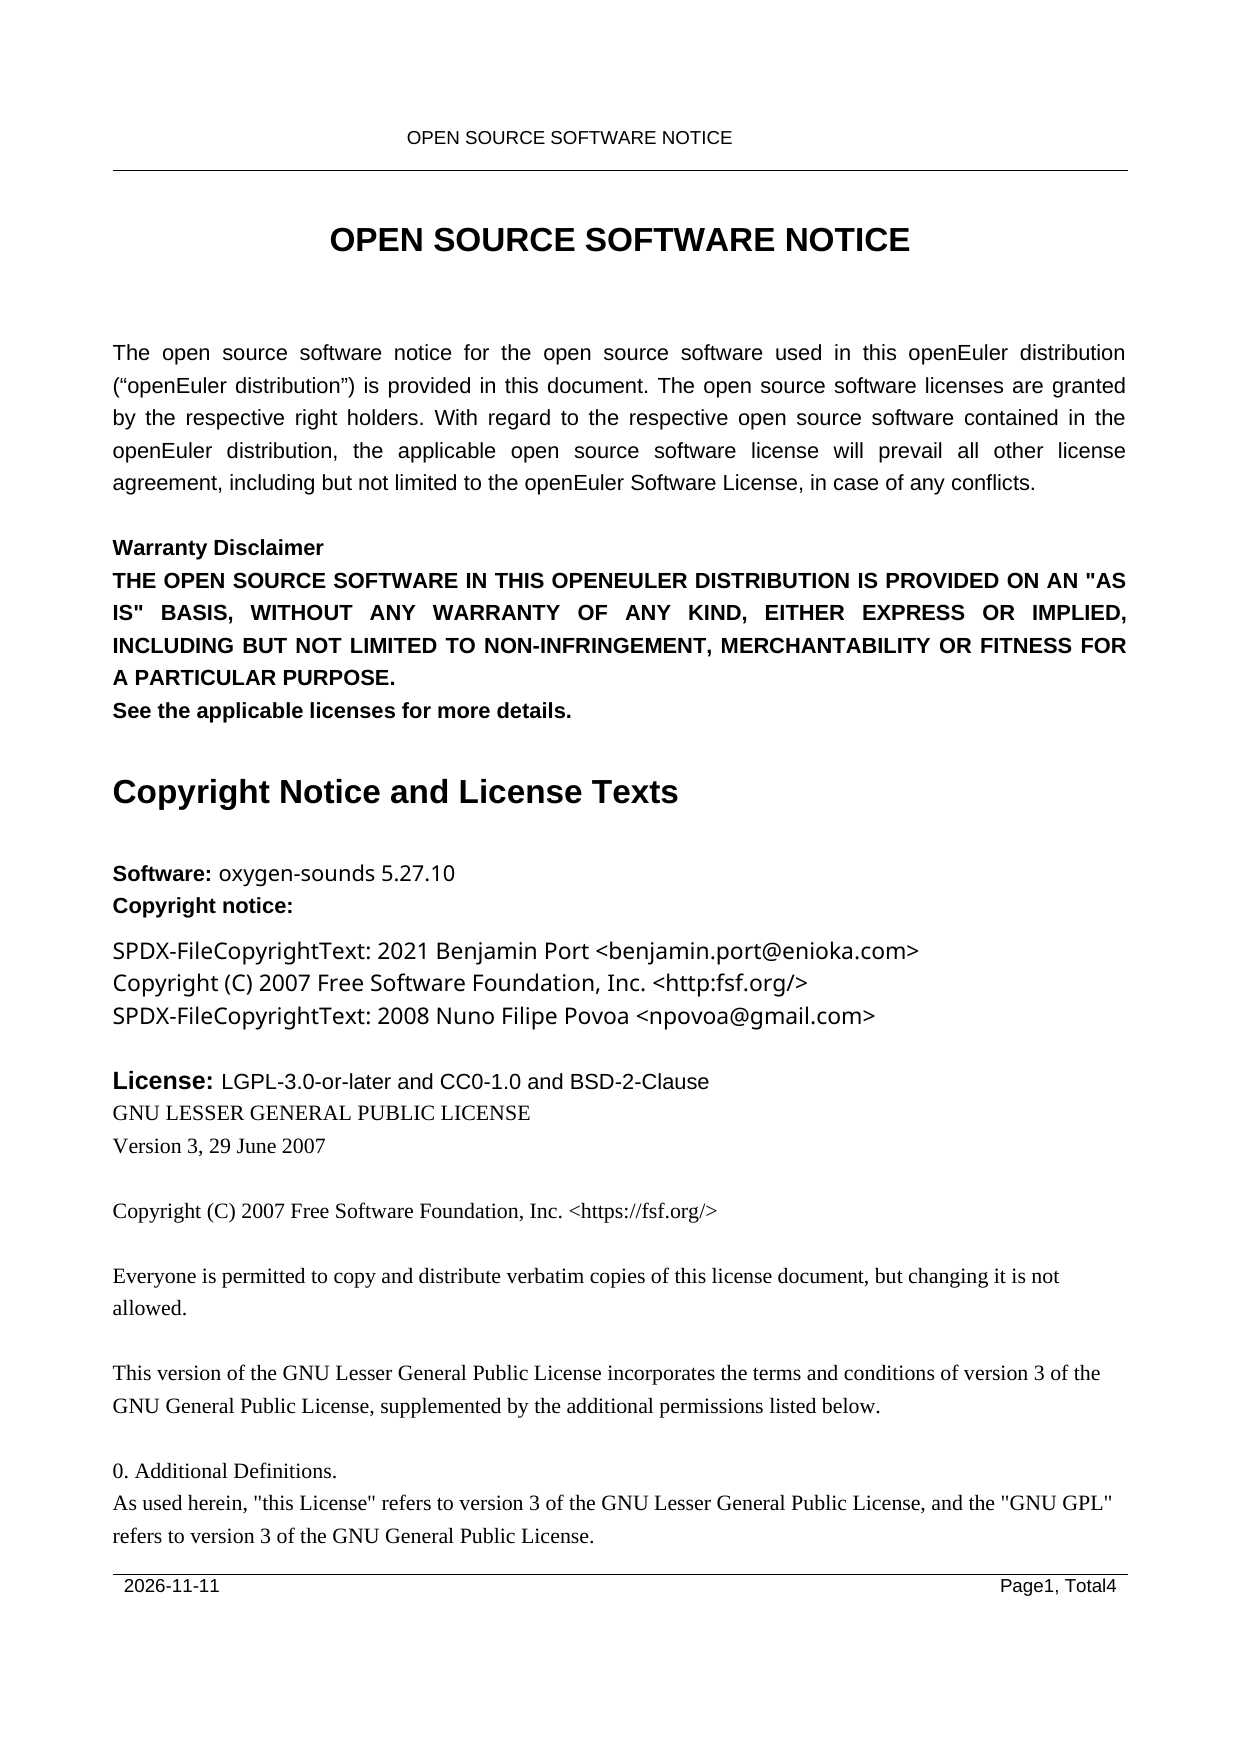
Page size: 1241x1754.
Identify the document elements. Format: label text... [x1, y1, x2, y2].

text License: LGPL-3.0-or-later and CC0-1.0 and BSD-2-Clause [112, 1064, 1128, 1096]
text SPDX-FileCopyrightText: 2021 Benjamin Port <benjamin.port@enioka.com> Copyright (C) 2007 Free Software Foundation, Inc. <http:fsf.org/> SPDX-FileCopyrightText: 2008 Nuno Filipe Povoa <npovoa@gmail.com> [112, 934, 1128, 1064]
text Copyright Notice and License Texts [112, 759, 1128, 824]
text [112, 1096, 1128, 1551]
text THE OPEN SOURCE SOFTWARE IN THIS OPENEULER DISTRIBUTION IS PROVIDED ON AN "AS IS" BASIS, WITHOUT ANY WARRANTY OF ANY KIND, EITHER EXPRESS OR IMPLIED, INCLUDING BUT NOT LIMITED TO NON-INFRINGEMENT, MERCHANTABILITY OR FITNESS FOR A PARTICULAR PURPOSE. See the applicable licenses for more details. [112, 564, 1128, 726]
text OPEN SOURCE SOFTWARE NOTICE [112, 206, 1128, 271]
title Software: oxygen-sounds 5.27.10 [112, 856, 1128, 889]
text The open source software notice for the open source software used in this openEuler distribution (“openEuler distribution”) is provided in this document. The open source software licenses are granted by the respective right holders. With regard to the respective open source software contained in the openEuler distribution, the applicable open source software license will prevail all other license agreement, including but not limited to the openEuler Software License, in case of any conflicts. [112, 336, 1128, 499]
text Copyright notice: [112, 889, 1128, 921]
text Warranty Disclaimer [112, 531, 1128, 564]
